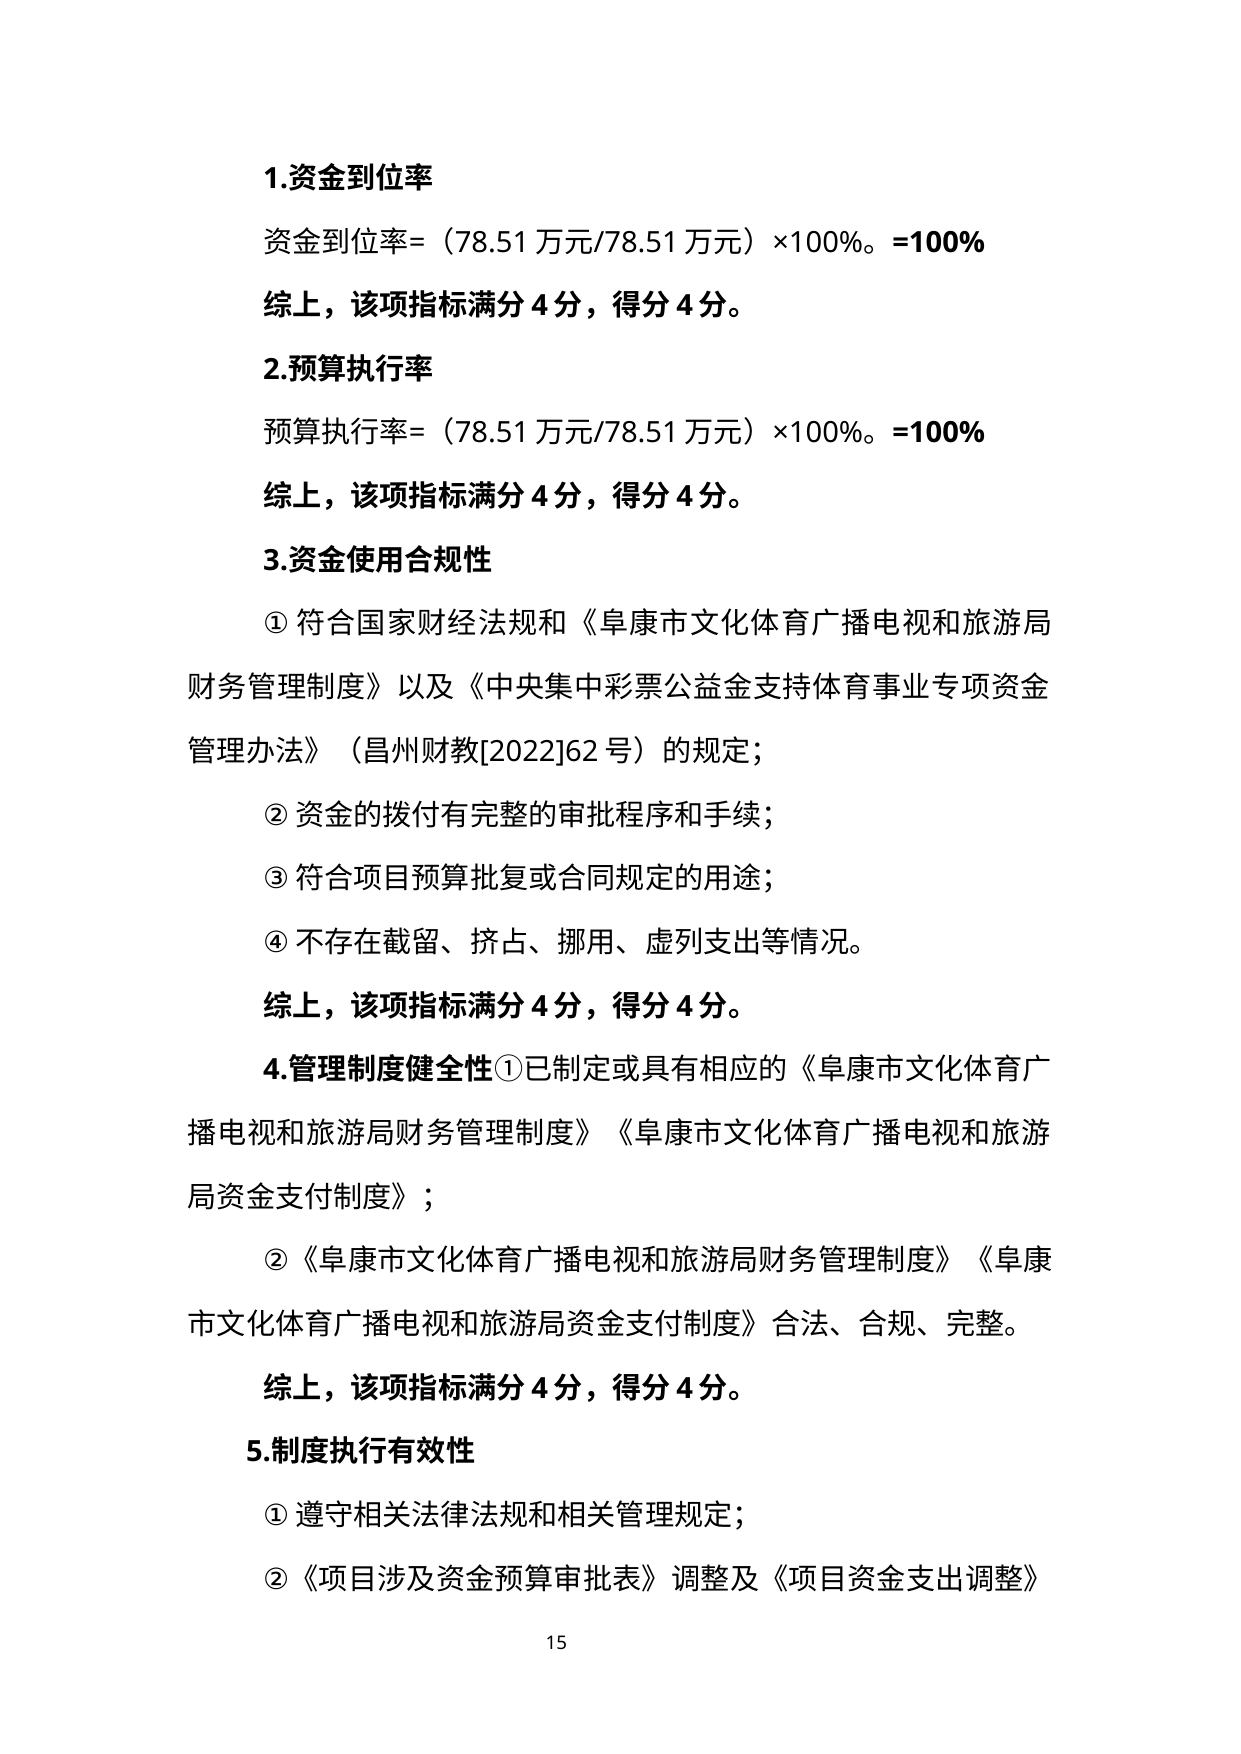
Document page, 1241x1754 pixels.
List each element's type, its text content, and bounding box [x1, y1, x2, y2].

text 综上，该项指标满分4分，得分4分。 [187, 282, 1053, 324]
text 1.资金到位率 [187, 154, 1053, 197]
text 综上，该项指标满分4分，得分4分。 [187, 1364, 1053, 1407]
text 5.制度执行有效性 [246, 1428, 1053, 1470]
text ①符合国家财经法规和《阜康市文化体育广播电视和旅游局财务管理制度》以及《中央集中彩票公益金支持体育事业专项资金管理办法》（昌州财教[2022]62号）的规定； [187, 600, 1053, 770]
text ③符合项目预算批复或合同规定的用途； [187, 855, 1053, 897]
text ①遵守相关法律法规和相关管理规定； [187, 1492, 1053, 1534]
text 4.管理制度健全性①已制定或具有相应的《阜康市文化体育广播电视和旅游局财务管理制度》《阜康市文化体育广播电视和旅游局资金支付制度》； [187, 1046, 1053, 1216]
text 2.预算执行率 [187, 345, 1053, 388]
text ④不存在截留、挤占、挪用、虚列支出等情况。 [187, 918, 1053, 961]
text 资金到位率=（78.51万元/78.51万元）×100%。=100% [187, 218, 1053, 261]
text 3.资金使用合规性 [187, 536, 1053, 579]
text 综上，该项指标满分4分，得分4分。 [187, 473, 1053, 515]
text 预算执行率=（78.51万元/78.51万元）×100%。=100% [187, 409, 1053, 452]
text 综上，该项指标满分4分，得分4分。 [187, 982, 1053, 1024]
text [187, 1555, 1053, 1598]
text ②《阜康市文化体育广播电视和旅游局财务管理制度》《阜康市文化体育广播电视和旅游局资金支付制度》合法、合规、完整。 [187, 1237, 1053, 1343]
text ②资金的拨付有完整的审批程序和手续； [187, 791, 1053, 834]
